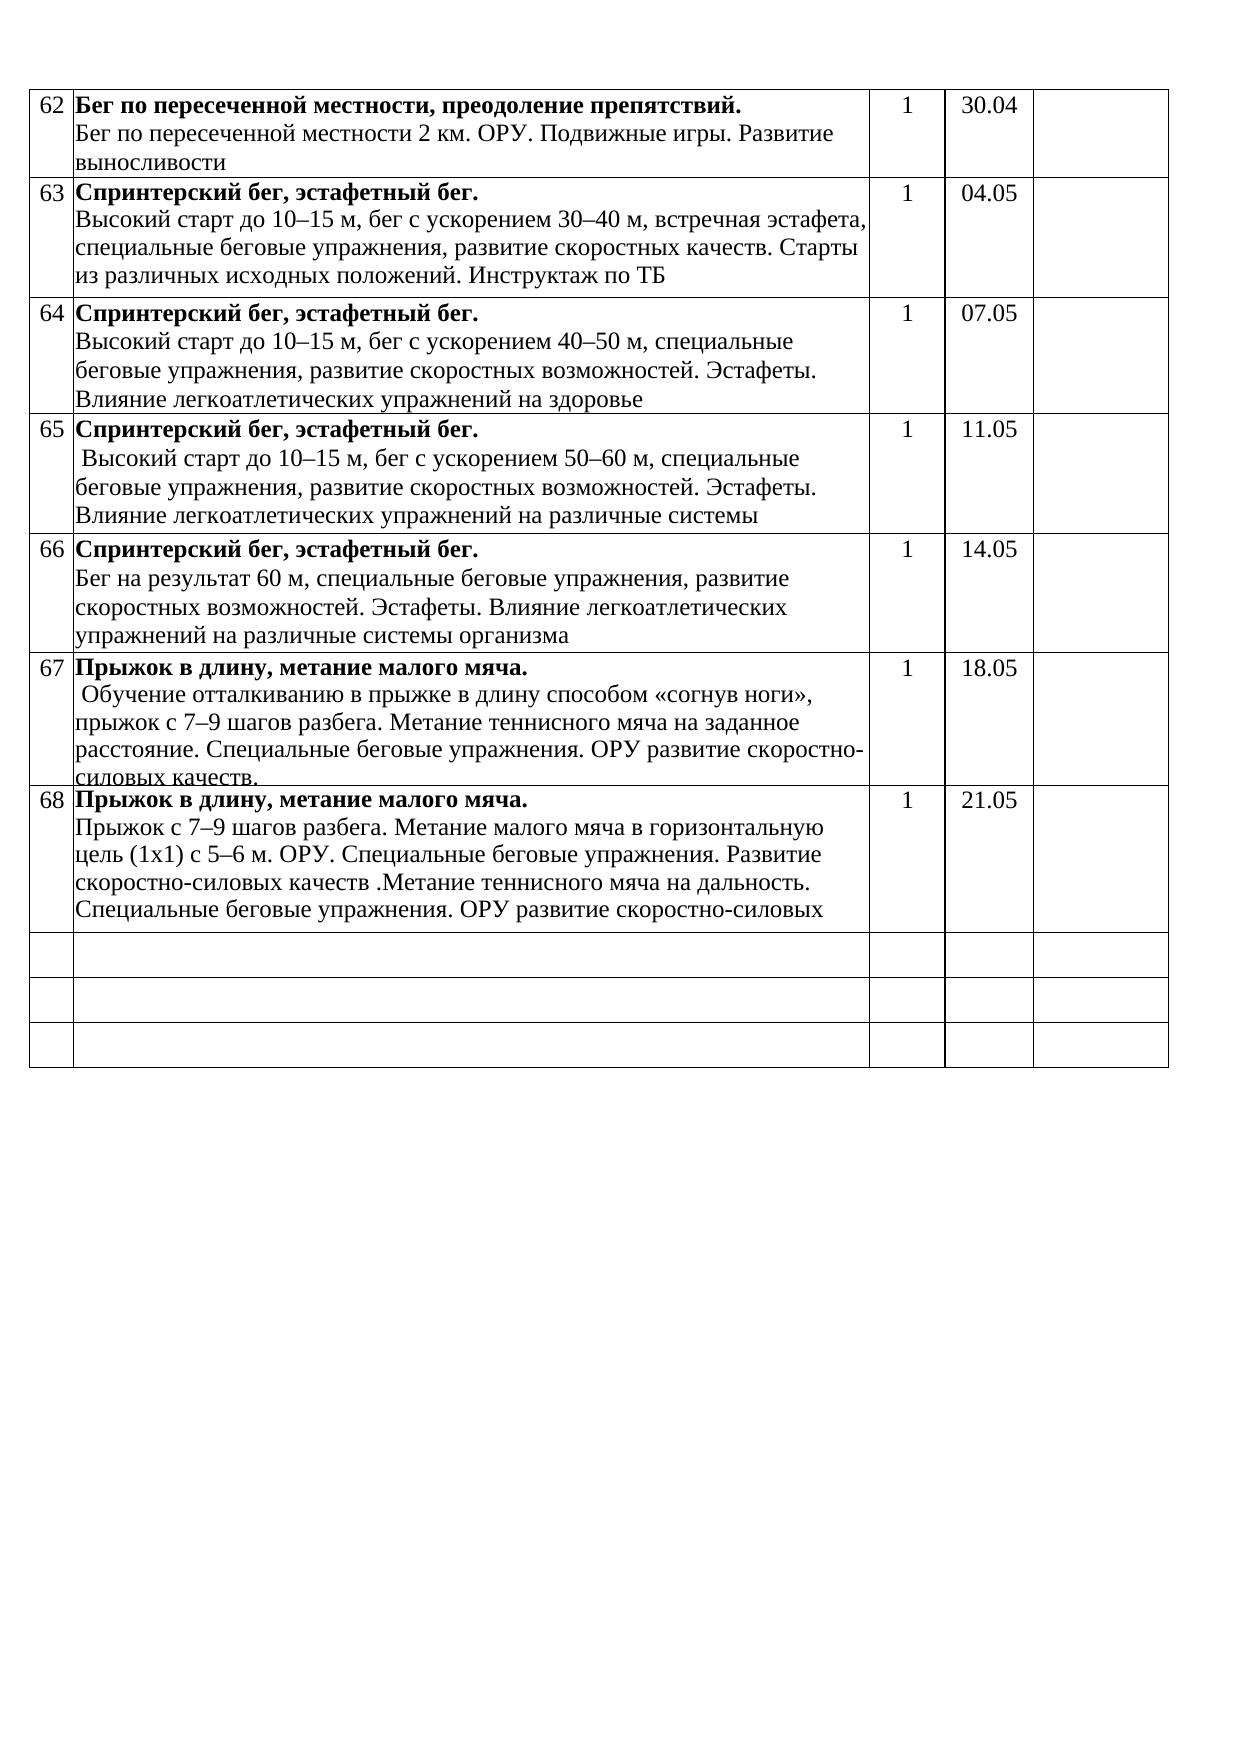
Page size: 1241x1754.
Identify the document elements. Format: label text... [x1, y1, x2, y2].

table_cell Прыжок в длину, метание малого мяча. Обучение отталкиванию в прыжке в длину способом «согнув ноги», прыжок с 7–9 шагов разбега. Метание теннисного мяча на заданное расстояние. Специальные беговые упражнения. ОРУ развитие скоростно-силовых качеств. [74, 653, 869, 784]
table_cell 62 [30, 90, 73, 177]
table_cell 1 [870, 90, 944, 177]
table_cell [30, 933, 73, 977]
table_cell 66 [30, 534, 73, 652]
table_cell 65 [30, 414, 73, 533]
table_cell Спринтерский бег, эстафетный бег. Высокий старт до 10–15 м, бег с ускорением 40–50 м, специальные беговые упражнения, развитие скоростных возможностей. Эстафеты. Влияние легкоатлетических упражнений на здоровье [74, 298, 869, 413]
table_cell 64 [30, 298, 73, 413]
table_cell [1034, 534, 1168, 652]
table_cell [1034, 978, 1168, 1022]
table_cell 11.05 [946, 414, 1033, 533]
table_cell 1 [870, 298, 944, 413]
table_cell [870, 1023, 944, 1067]
table_cell Бег по пересеченной местности, преодоление препятствий. Бег по пересеченной местности 2 км. ОРУ. Подвижные игры. Развитие выносливости [74, 90, 869, 177]
table_cell 14.05 [946, 534, 1033, 652]
table_cell 67 [30, 653, 73, 784]
table_cell Спринтерский бег, эстафетный бег. Высокий старт до 10–15 м, бег с ускорением 30–40 м, встречная эстафета, специальные беговые упражнения, развитие скоростных качеств. Старты из различных исходных положений. Инструктаж по ТБ [74, 178, 869, 297]
table_cell 68 [30, 786, 73, 932]
table_cell 1 [870, 414, 944, 533]
table_cell 1 [870, 786, 944, 932]
table_cell Прыжок в длину, метание малого мяча. Прыжок с 7–9 шагов разбега. Метание малого мяча в горизонтальную цель (1х1) с 5–6 м. ОРУ. Специальные беговые упражнения. Развитие скоростно-силовых качеств .Метание теннисного мяча на дальность. Специальные беговые упражнения. ОРУ развитие скоростно-силовых качеств [74, 786, 869, 932]
table_cell [1034, 90, 1168, 177]
table_cell [870, 933, 944, 977]
table_cell 1 [870, 178, 944, 297]
table_cell [946, 978, 1033, 1022]
table_cell 1 [870, 534, 944, 652]
table_cell [74, 933, 869, 977]
table_cell Спринтерский бег, эстафетный бег. Высокий старт до 10–15 м, бег с ускорением 50–60 м, специальные беговые упражнения, развитие скоростных возможностей. Эстафеты. Влияние легкоатлетических упражнений на различные системы организма [74, 414, 869, 533]
table_cell 04.05 [946, 178, 1033, 297]
table_cell 21.05 [946, 786, 1033, 932]
table_cell [74, 978, 869, 1022]
table_cell Спринтерский бег, эстафетный бег. Бег на результат 60 м, специальные беговые упражнения, развитие скоростных возможностей. Эстафеты. Влияние легкоатлетических упражнений на различные системы организма [74, 534, 869, 652]
table_cell [1034, 1023, 1168, 1067]
table_cell [1034, 933, 1168, 977]
table_cell 63 [30, 178, 73, 297]
table_cell [1034, 414, 1168, 533]
table_cell [30, 978, 73, 1022]
table_cell [1034, 786, 1168, 932]
table_cell [1034, 178, 1168, 297]
table_cell [30, 1023, 73, 1067]
table_cell [1034, 298, 1168, 413]
table_cell [946, 1023, 1033, 1067]
table_cell 1 [870, 653, 944, 784]
table_cell [1034, 653, 1168, 784]
table_cell [74, 1023, 869, 1067]
table_cell 18.05 [946, 653, 1033, 784]
table_cell [946, 933, 1033, 977]
table_cell 30.04 [946, 90, 1033, 177]
table_cell 07.05 [946, 298, 1033, 413]
table_cell [870, 978, 944, 1022]
